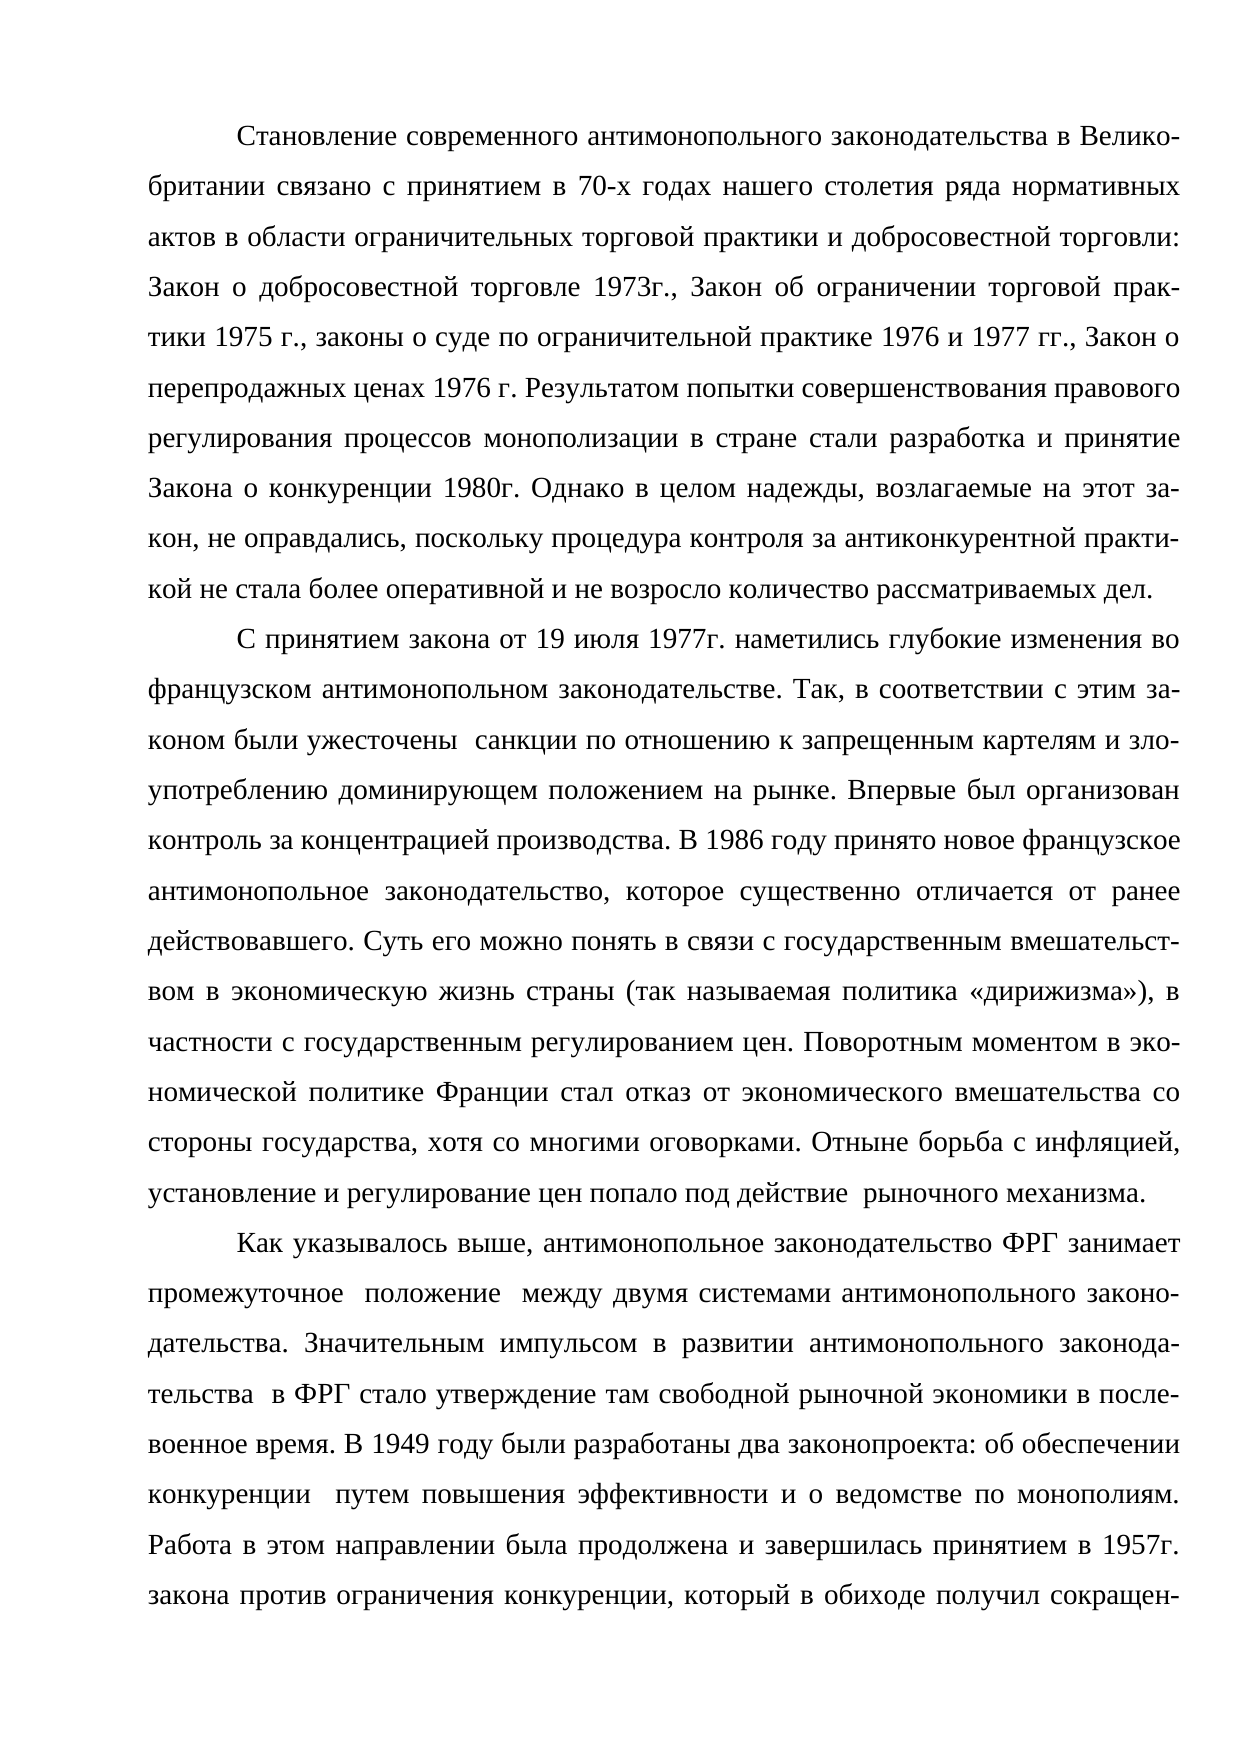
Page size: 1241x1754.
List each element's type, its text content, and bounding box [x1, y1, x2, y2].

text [148, 1225, 1181, 1611]
text С принятием закона от 19 июля 1977г. наметились глубокие изменения во французском антимонопольном законодательстве. Так, в соответствии с этим за-коном были ужесточены санкции по отношению к запрещенным картелям и зло-употреблению доминирующем положением на рынке. Впервые был организован контроль за концентрацией производства. В 1986 году принято новое французское антимонопольное законодательство, которое существенно отличается от ранее действовавшего. Суть его можно понять в связи с государственным вмешательст-вом в экономическую жизнь страны (так называемая политика «дирижизма»), в частности с государственным регулированием цен. Поворотным моментом в эко-номической политике Франции стал отказ от экономического вмешательства со стороны государства, хотя со многими оговорками. Отныне борьба с инфляцией, установление и регулирование цен попало под действие рыночного механизма. [148, 621, 1181, 1208]
text Становление современного антимонопольного законодательства в Велико-британии связано с принятием в 70-х годах нашего столетия ряда нормативных актов в области ограничительных торговой практики и добросовестной торговли: Закон о добросовестной торговле 1973г., Закон об ограничении торговой прак-тики 1975 г., законы о суде по ограничительной практике 1976 и 1977 гг., Закон о перепродажных ценах 1976 г. Результатом попытки совершенствования правового регулирования процессов монополизации в стране стали разработка и принятие Закона о конкуренции 1980г. Однако в целом надежды, возлагаемые на этот за-кон, не оправдались, поскольку процедура контроля за антиконкурентной практи-кой не стала более оперативной и не возросло количество рассматриваемых дел. [148, 118, 1181, 604]
